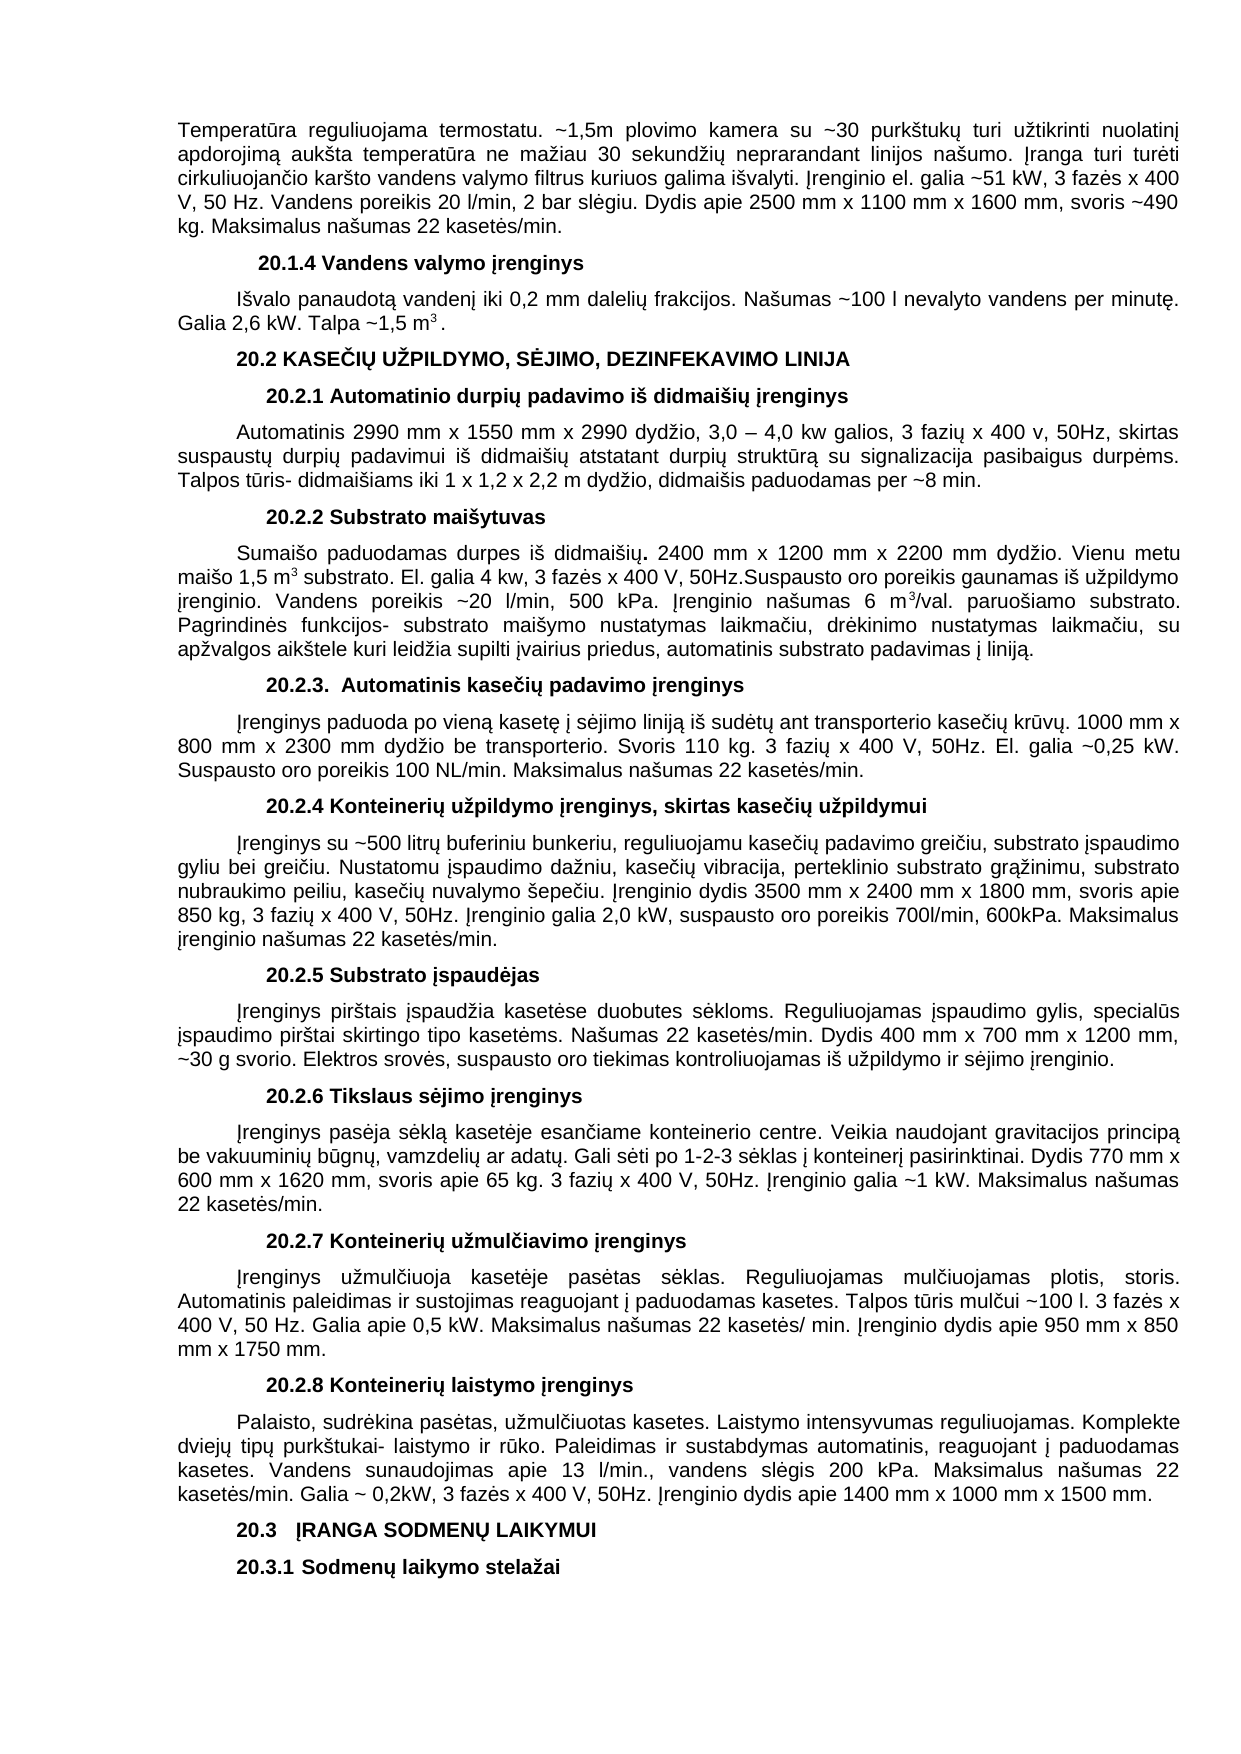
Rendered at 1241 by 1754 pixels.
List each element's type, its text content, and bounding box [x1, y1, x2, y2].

list Sodmenų laikymo stelažai [177, 1554, 1181, 1578]
text Įrenginys su ~500 litrų buferiniu bunkeriu, reguliuojamu kasečių padavimo greičiu, substrato įspaudimo gyliu bei greičiu. Nustatomu įspaudimo dažniu, kasečių vibracija, perteklinio substrato grąžinimu, substrato nubraukimo peiliu, kasečių nuvalymo šepečiu. Įrenginio dydis 3500 mm x 2400 mm x 1800 mm, svoris apie 850 kg, 3 fazių x 400 V, 50Hz. Įrenginio galia 2,0 kW, suspausto oro poreikis 700l/min, 600kPa. Maksimalus įrenginio našumas 22 kasetės/min. [177, 831, 1181, 950]
text 20.2.6 Tikslaus sėjimo įrenginys [266, 1084, 1181, 1108]
text 20.2.7 Konteinerių užmulčiavimo įrenginys [266, 1228, 1181, 1252]
text Automatinis 2990 mm x 1550 mm x 2990 dydžio, 3,0 – 4,0 kw galios, 3 fazių x 400 v, 50Hz, skirtas suspaustų durpių padavimui iš didmaišių atstatant durpių struktūrą su signalizacija pasibaigus durpėms. Talpos tūris- didmaišiams iki 1 x 1,2 x 2,2 m dydžio, didmaišis paduodamas per ~8 min. [177, 420, 1181, 492]
text Įrenginys pasėja sėklą kasetėje esančiame konteinerio centre. Veikia naudojant gravitacijos principą be vakuuminių būgnų, vamzdelių ar adatų. Gali sėti po 1-2-3 sėklas į konteinerį pasirinktinai. Dydis 770 mm x 600 mm x 1620 mm, svoris apie 65 kg. 3 fazių x 400 V, 50Hz. Įrenginio galia ~1 kW. Maksimalus našumas 22 kasetės/min. [177, 1120, 1181, 1216]
text 20.2.5 Substrato įspaudėjas [266, 963, 1181, 987]
text Išvalo panaudotą vandenį iki 0,2 mm dalelių frakcijos. Našumas ~100 l nevalyto vandens per minutę. Galia 2,6 kW. Talpa ~1,5 m3 . [177, 287, 1181, 335]
list Automatinis kasečių padavimo įrenginys [266, 673, 1181, 697]
list ĮRANGA SODMENŲ LAIKYMUI [177, 1518, 1181, 1542]
text 20.2.1 Automatinio durpių padavimo iš didmaišių įrenginys [266, 384, 1181, 408]
text 20.1.4 Vandens valymo įrenginys [258, 250, 1181, 274]
text Įrenginys paduoda po vieną kasetę į sėjimo liniją iš sudėtų ant transporterio kasečių krūvų. 1000 mm x 800 mm x 2300 mm dydžio be transporterio. Svoris 110 kg. 3 fazių x 400 V, 50Hz. El. galia ~0,25 kW. Suspausto oro poreikis 100 NL/min. Maksimalus našumas 22 kasetės/min. [177, 710, 1181, 782]
text Įrenginys užmulčiuoja kasetėje pasėtas sėklas. Reguliuojamas mulčiuojamas plotis, storis. Automatinis paleidimas ir sustojimas reaguojant į paduodamas kasetes. Talpos tūris mulčui ~100 l. 3 fazės x 400 V, 50 Hz. Galia apie 0,5 kW. Maksimalus našumas 22 kasetės/ min. Įrenginio dydis apie 950 mm x 850 mm x 1750 mm. [177, 1265, 1181, 1361]
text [177, 118, 1181, 238]
text 20.2.8 Konteinerių laistymo įrenginys [266, 1373, 1181, 1397]
text Sumaišo paduodamas durpes iš didmaišių. 2400 mm x 1200 mm x 2200 mm dydžio. Vienu metu maišo 1,5 m3 substrato. El. galia 4 kw, 3 fazės x 400 V, 50Hz.Suspausto oro poreikis gaunamas iš užpildymo įrenginio. Vandens poreikis ~20 l/min, 500 kPa. Įrenginio našumas 6 m3/val. paruošiamo substrato. Pagrindinės funkcijos- substrato maišymo nustatymas laikmačiu, drėkinimo nustatymas laikmačiu, su apžvalgos aikštele kuri leidžia supilti įvairius priedus, automatinis substrato padavimas į liniją. [177, 541, 1181, 661]
text Palaisto, sudrėkina pasėtas, užmulčiuotas kasetes. Laistymo intensyvumas reguliuojamas. Komplekte dviejų tipų purkštukai- laistymo ir rūko. Paleidimas ir sustabdymas automatinis, reaguojant į paduodamas kasetes. Vandens sunaudojimas apie 13 l/min., vandens slėgis 200 kPa. Maksimalus našumas 22 kasetės/min. Galia ~ 0,2kW, 3 fazės x 400 V, 50Hz. Įrenginio dydis apie 1400 mm x 1000 mm x 1500 mm. [177, 1410, 1181, 1506]
text Įrenginys pirštais įspaudžia kasetėse duobutes sėkloms. Reguliuojamas įspaudimo gylis, specialūs įspaudimo pirštai skirtingo tipo kasetėms. Našumas 22 kasetės/min. Dydis 400 mm x 700 mm x 1200 mm, ~30 g svorio. Elektros srovės, suspausto oro tiekimas kontroliuojamas iš užpildymo ir sėjimo įrenginio. [177, 999, 1181, 1071]
text 20.2.4 Konteinerių užpildymo įrenginys, skirtas kasečių užpildymui [266, 794, 1181, 818]
text 20.2.2 Substrato maišytuvas [266, 504, 1181, 528]
text 20.2 KASEČIŲ UŽPILDYMO, SĖJIMO, DEZINFEKAVIMO LINIJA [177, 347, 1181, 371]
